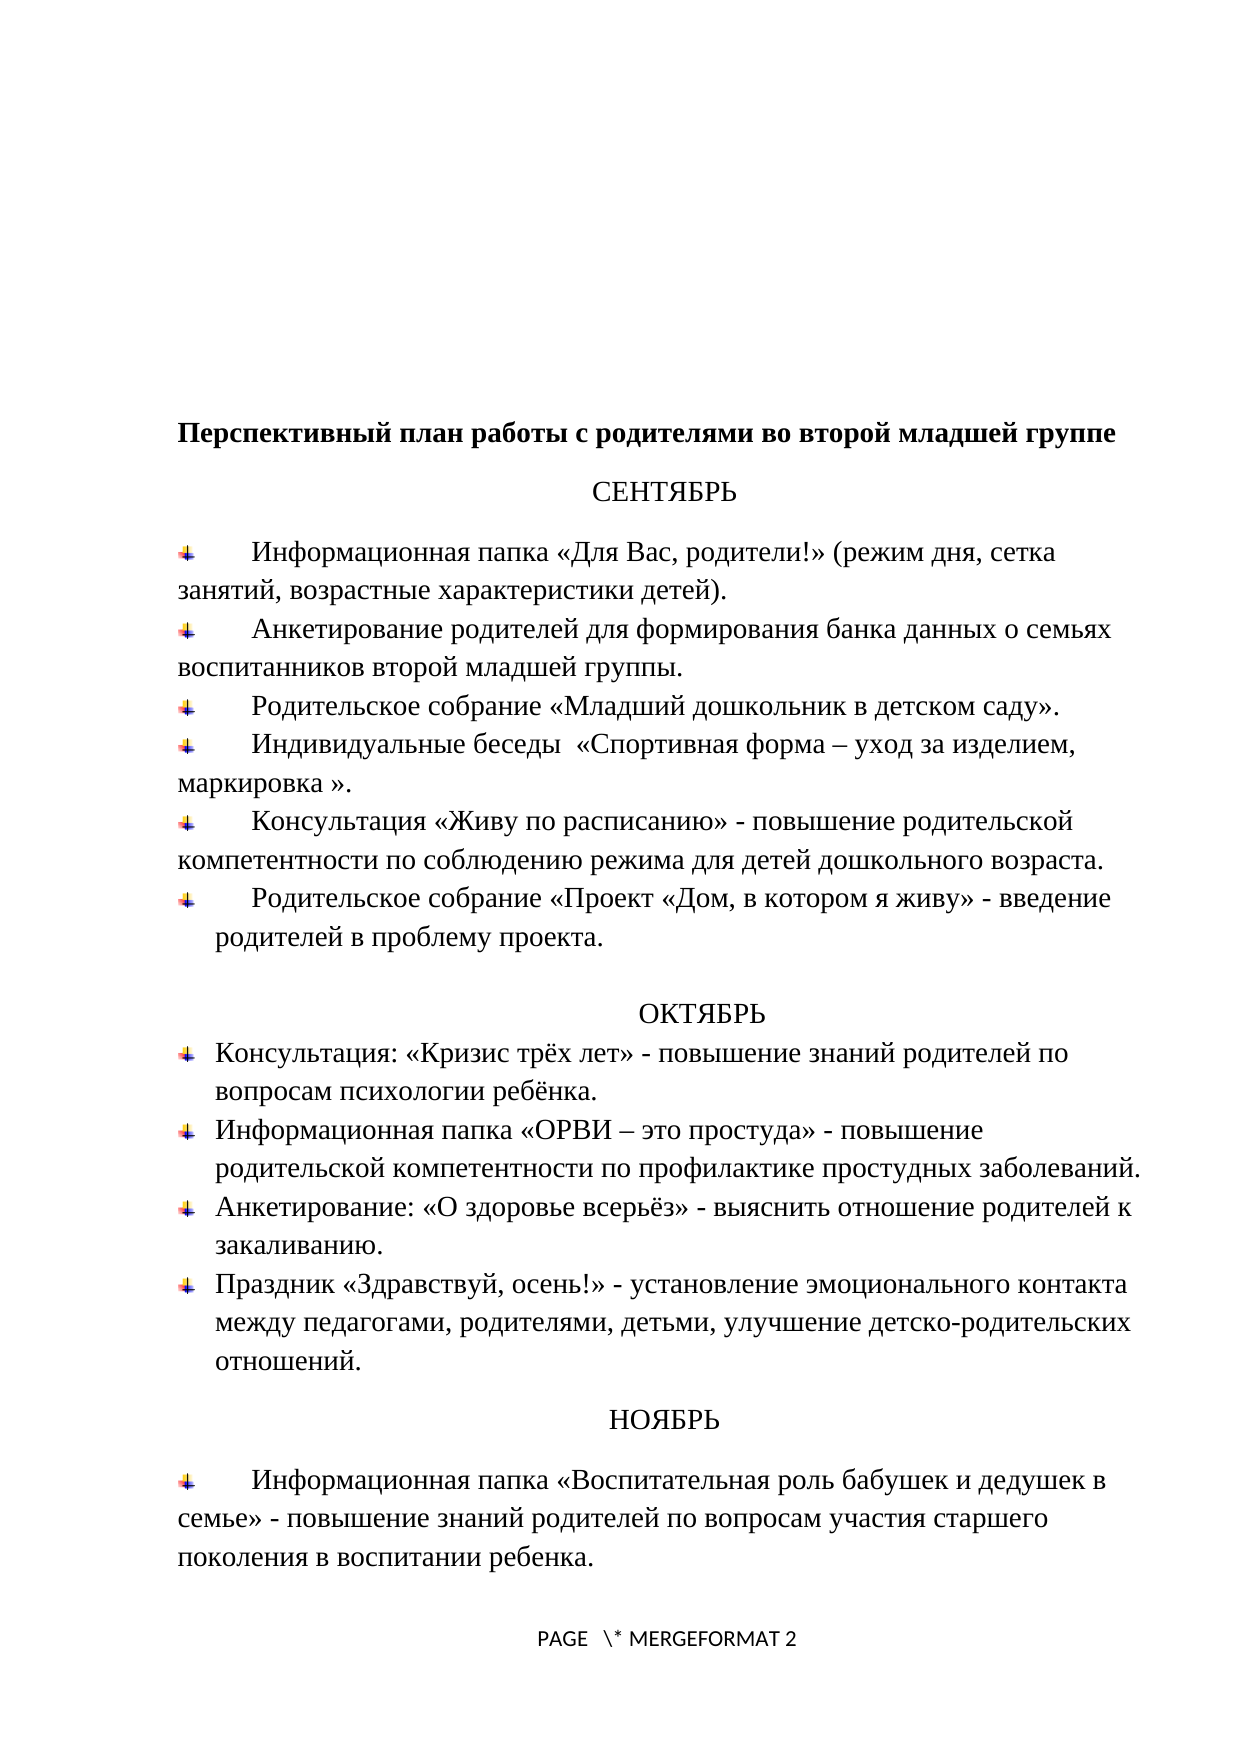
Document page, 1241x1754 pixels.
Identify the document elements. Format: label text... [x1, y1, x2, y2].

picture [178, 1199, 195, 1217]
text СЕНТЯБРЬ [177, 474, 1152, 508]
picture [178, 891, 195, 908]
picture [178, 544, 195, 561]
list Информационная папка «Для Вас, родители!» (режим дня, сетка занятий, возрастные характеристики детей). [177, 534, 1152, 606]
list Анкетирование родителей для формирования банка данных о семьях воспитанников второй младшей группы. [177, 611, 1152, 683]
list Консультация: «Кризис трёх лет» - повышение знаний родителей по вопросам психологии ребёнка. [177, 1035, 1152, 1107]
list Родительское собрание «Проект «Дом, в котором я живу» - введение родителей в проблему проекта. [177, 881, 1152, 953]
list Праздник «Здравствуй, осень!» - установление эмоционального контакта между педагогами, родителями, детьми, улучшение детско-родительских отношений. [177, 1266, 1152, 1377]
list Индивидуальные беседы «Спортивная форма – уход за изделием, маркировка ». [177, 726, 1152, 798]
picture [178, 698, 195, 716]
list Информационная папка «Воспитательная роль бабушек и дедушек в семье» - повышение знаний родителей по вопросам участия старшего поколения в воспитании ребенка. [177, 1462, 1152, 1572]
picture [178, 737, 195, 754]
picture [178, 1276, 195, 1294]
picture [178, 1472, 195, 1490]
list Консультация «Живу по расписанию» - повышение родительской компетентности по соблюдению режима для детей дошкольного возраста. [177, 803, 1152, 876]
picture [178, 621, 195, 639]
picture [178, 814, 195, 831]
list Информационная папка «ОРВИ – это простуда» - повышение родительской компетентности по профилактике простудных заболеваний. [177, 1112, 1152, 1184]
picture [178, 1045, 195, 1062]
text Перспективный план работы с родителями во второй младшей группе [177, 415, 1152, 448]
picture [178, 1122, 195, 1140]
list Анкетирование: «О здоровье всерьёз» - выяснить отношение родителей к закаливанию. [177, 1189, 1152, 1261]
text НОЯБРЬ [177, 1402, 1152, 1436]
list ОКТЯБРЬ [252, 996, 1152, 1030]
list Родительское собрание «Младший дошкольник в детском саду». [177, 688, 1152, 721]
